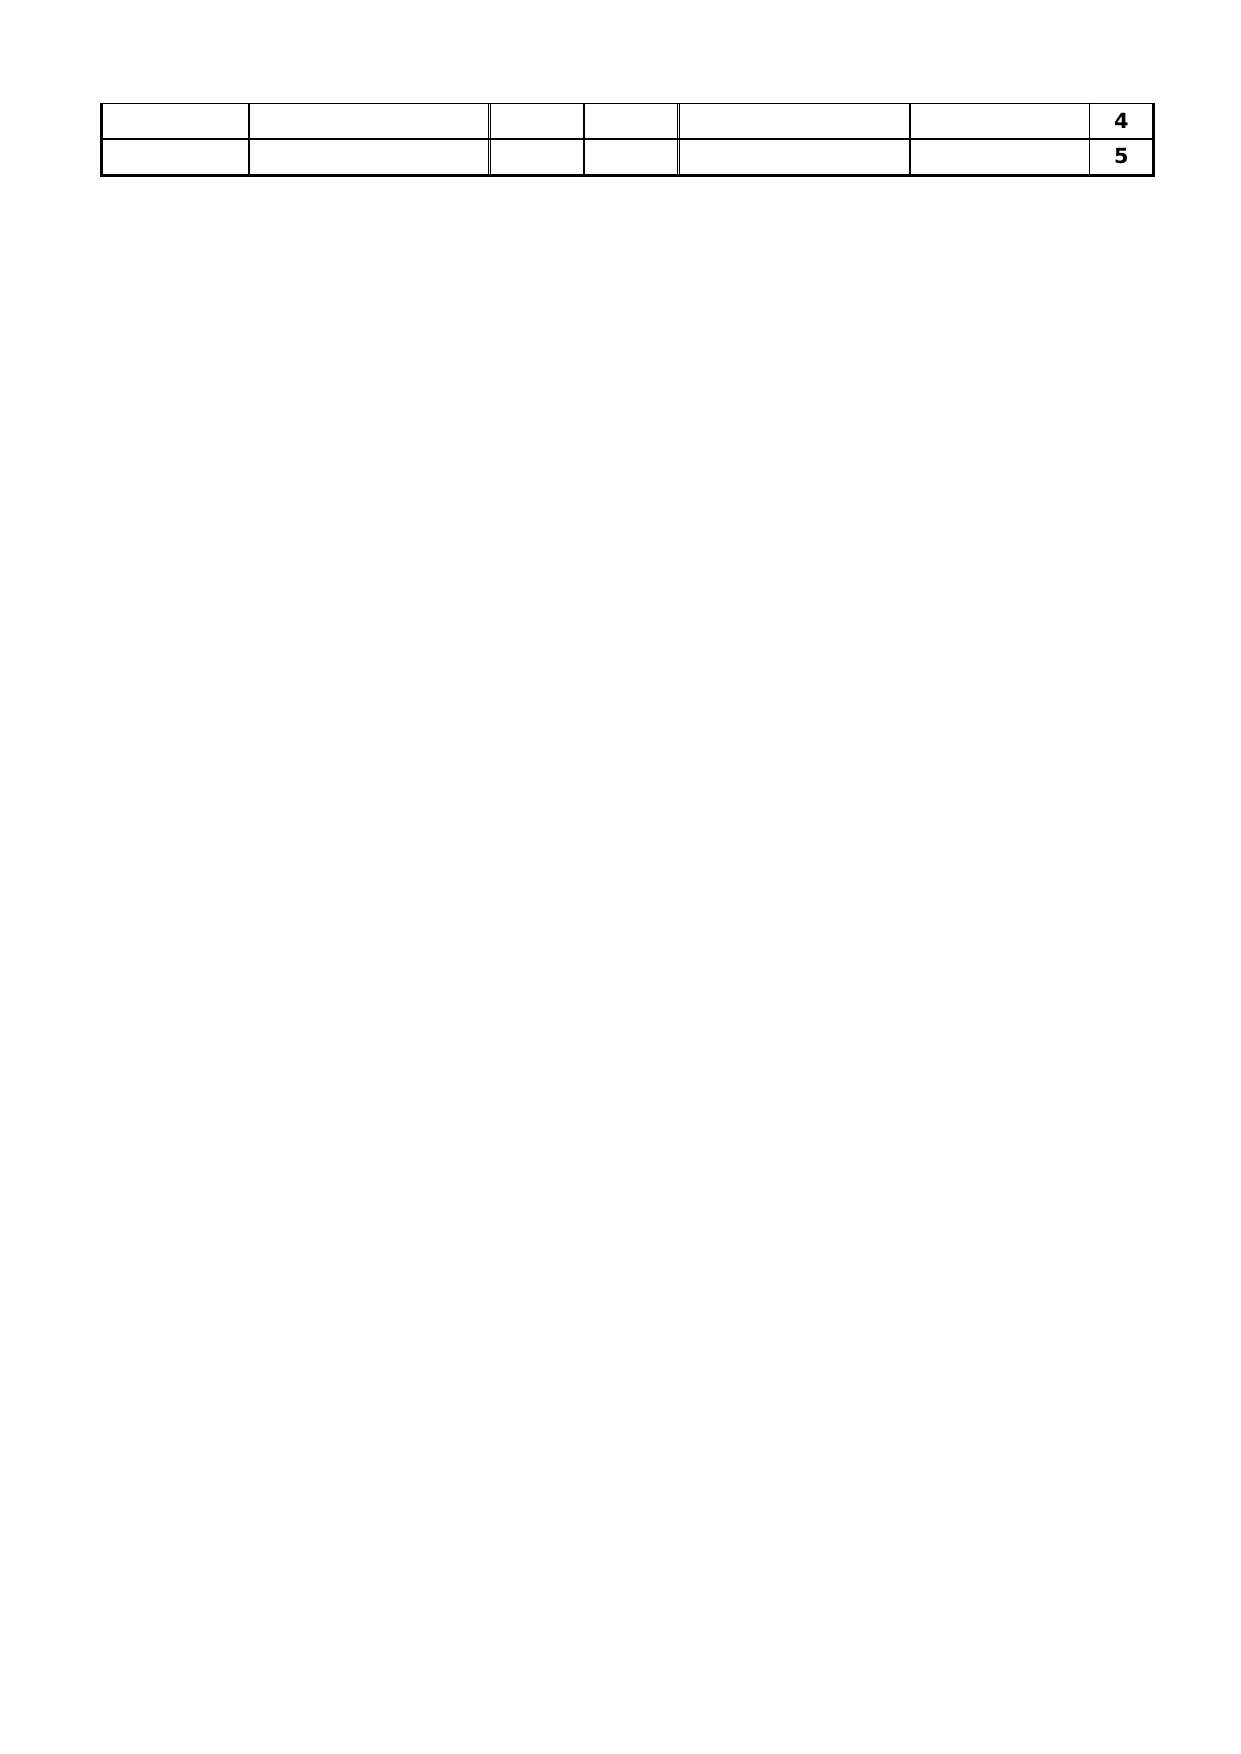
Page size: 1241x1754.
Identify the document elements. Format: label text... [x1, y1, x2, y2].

table_cell [585, 104, 677, 138]
table_cell [491, 104, 583, 138]
table_cell [911, 140, 1089, 173]
table_cell [491, 140, 583, 173]
table_cell 5 [1090, 140, 1152, 173]
table_cell [911, 104, 1089, 138]
table_cell [680, 104, 909, 138]
table_cell [680, 140, 909, 173]
table_cell [585, 140, 677, 173]
table_cell [103, 104, 248, 138]
table_cell 4 [1090, 104, 1152, 138]
table_cell [250, 140, 488, 173]
table_cell [250, 104, 488, 138]
table_cell [103, 140, 248, 173]
